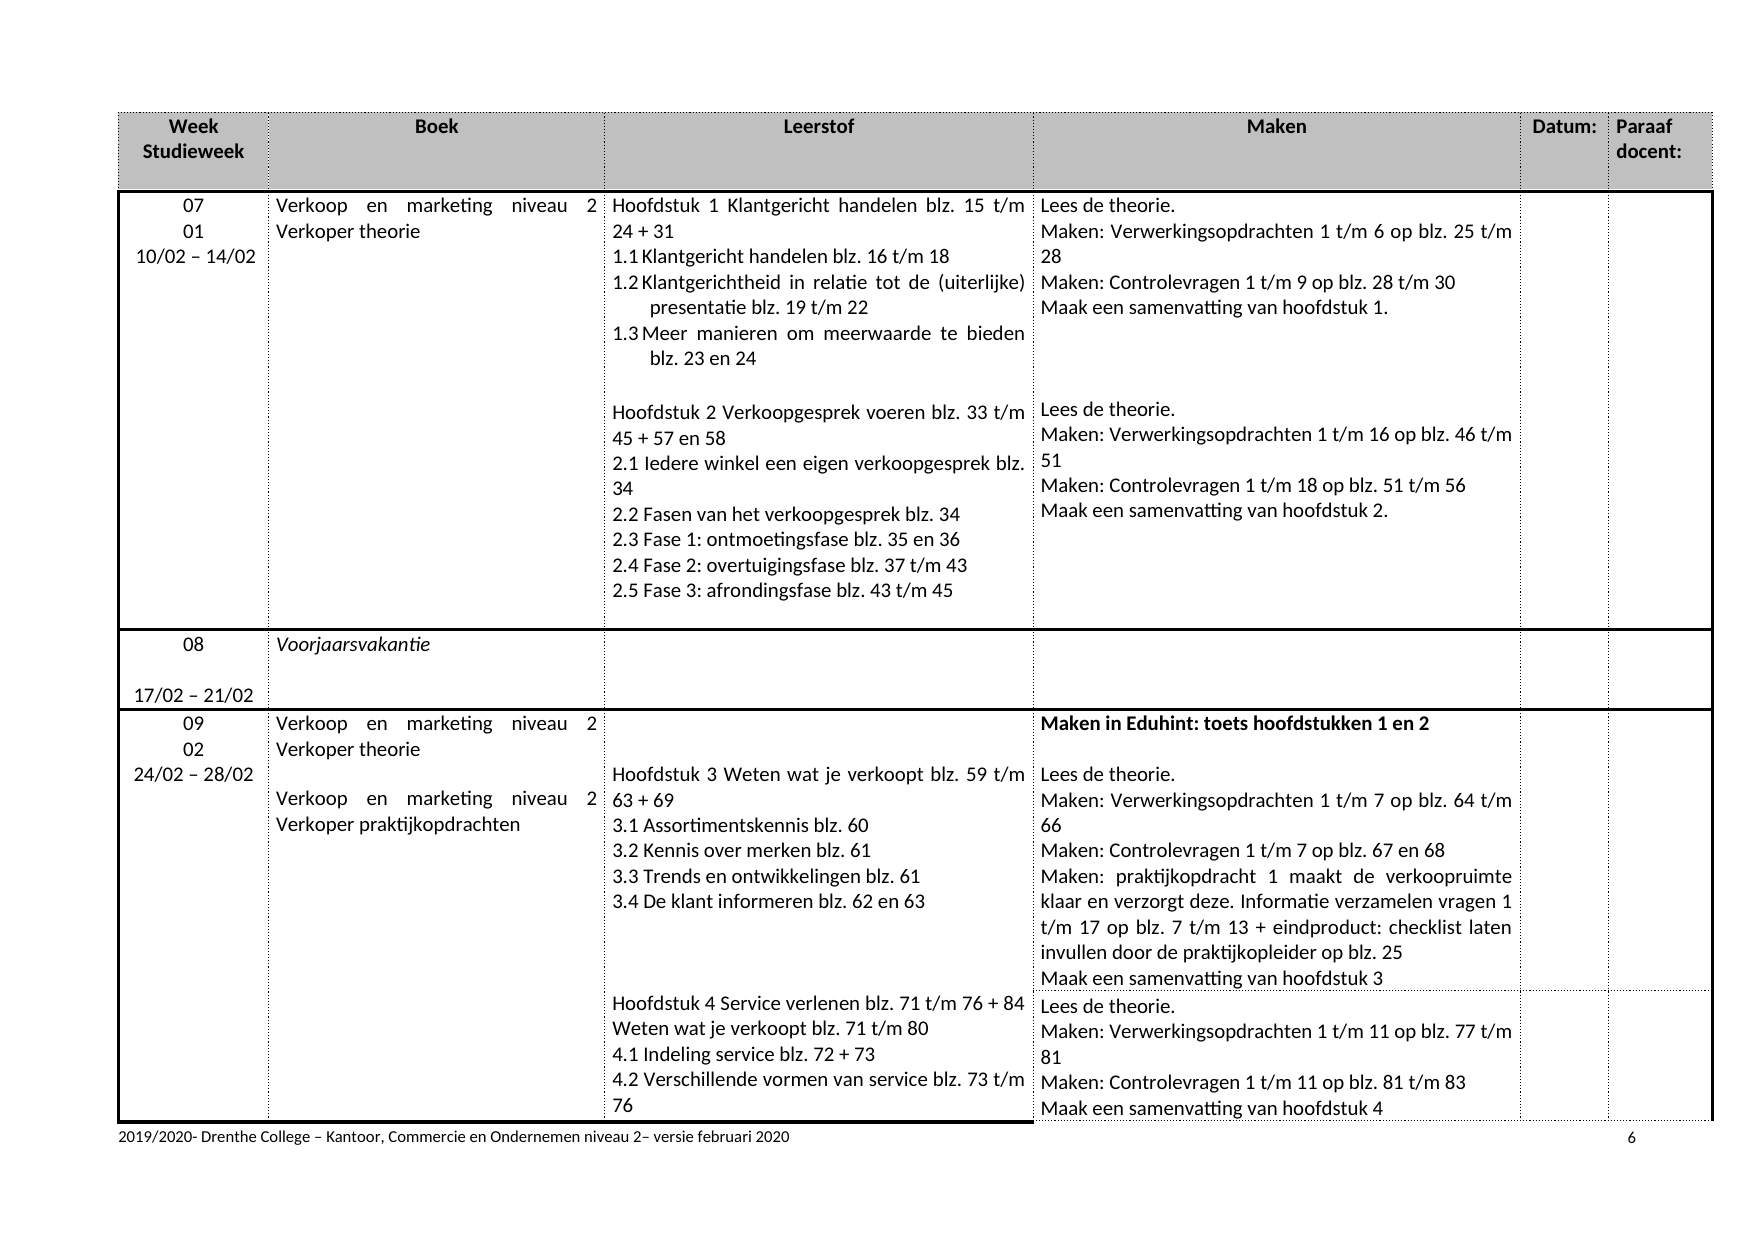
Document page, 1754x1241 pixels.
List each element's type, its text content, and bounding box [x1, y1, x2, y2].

table_cell [1609, 193, 1711, 628]
table_cell [605, 631, 1033, 707]
table_cell [1520, 711, 1609, 990]
table_cell Lees de theorie. Maken: Verwerkingsopdrachten 1 t/m 6 op blz. 25 t/m 28 Maken: Controlevragen 1 t/m 9 op blz. 28 t/m 30 Maak een samenvatting van hoofdstuk 1. Lees de theorie. Maken: Verwerkingsopdrachten 1 t/m 16 op blz. 46 t/m 51 Maken: Controlevragen 1 t/m 18 op blz. 51 t/m 56 Maak een samenvatting van hoofdstuk 2. [1033, 193, 1520, 628]
table_cell [1520, 193, 1609, 628]
table_cell [1520, 631, 1609, 707]
table_cell [1609, 711, 1711, 990]
table_header Datum: [1520, 112, 1609, 189]
table_cell Maken in Eduhint: toets hoofdstukken 1 en 2 Lees de theorie. Maken: Verwerkingsopdrachten 1 t/m 7 op blz. 64 t/m 66 Maken: Controlevragen 1 t/m 7 op blz. 67 en 68 Maken: praktijkopdracht 1 maakt de verkoopruimte klaar en verzorgt deze. Informatie verzamelen vragen 1 t/m 17 op blz. 7 t/m 13 + eindproduct: checklist laten invullen door de praktijkopleider op blz. 25 Maak een samenvatting van hoofdstuk 3 [1033, 711, 1520, 990]
table_header Maken [1033, 112, 1520, 189]
table_cell [1033, 631, 1520, 707]
table_header Week Studieweek [118, 112, 268, 189]
table_cell 08 17/02 – 21/02 [120, 631, 268, 707]
table_cell [1609, 990, 1711, 1120]
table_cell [269, 711, 605, 1120]
table_cell [1520, 990, 1609, 1120]
table_cell Hoofdstuk 3 Weten wat je verkoopt blz. 59 t/m 63 + 69 3.1 Assortimentskennis blz. 60 3.2 Kennis over merken blz. 61 3.3 Trends en ontwikkelingen blz. 61 3.4 De klant informeren blz. 62 en 63 Hoofdstuk 4 Service verlenen blz. 71 t/m 76 + 84 Weten wat je verkoopt blz. 71 t/m 80 4.1 Indeling service blz. 72 + 73 4.2 Verschillende vormen van service blz. 73 t/m 76 4.3 Service via sociale media blz. 77 [605, 711, 1033, 1120]
table_header Leerstof [605, 112, 1033, 189]
table_header Paraaf docent: [1609, 112, 1712, 189]
table_header Boek [269, 112, 605, 189]
table_cell Verkoop en marketing niveau 2 Verkoper theorie [269, 193, 605, 628]
table_cell 07 01 10/02 – 14/02 [120, 193, 268, 628]
table_cell 09 02 24/02 – 28/02 [120, 711, 268, 1120]
table_cell Lees de theorie. Maken: Verwerkingsopdrachten 1 t/m 11 op blz. 77 t/m 81 Maken: Controlevragen 1 t/m 11 op blz. 81 t/m 83 Maak een samenvatting van hoofdstuk 4 [1033, 990, 1520, 1120]
table_cell Hoofdstuk 1 Klantgericht handelen blz. 15 t/m 24 + 31 Klantgericht handelen blz. 16 t/m 18 Klantgerichtheid in relatie tot de (uiterlijke) presentatie blz. 19 t/m 22 Meer manieren om meerwaarde te bieden blz. 23 en 24 Hoofdstuk 2 Verkoopgesprek voeren blz. 33 t/m 45 + 57 en 58 2.1 Iedere winkel een eigen verkoopgesprek blz. 34 2.2 Fasen van het verkoopgesprek blz. 34 2.3 Fase 1: ontmoetingsfase blz. 35 en 36 2.4 Fase 2: overtuigingsfase blz. 37 t/m 43 2.5 Fase 3: afrondingsfase blz. 43 t/m 45 [605, 193, 1033, 628]
table_cell [1609, 631, 1711, 707]
table_cell Voorjaarsvakantie [269, 631, 605, 707]
